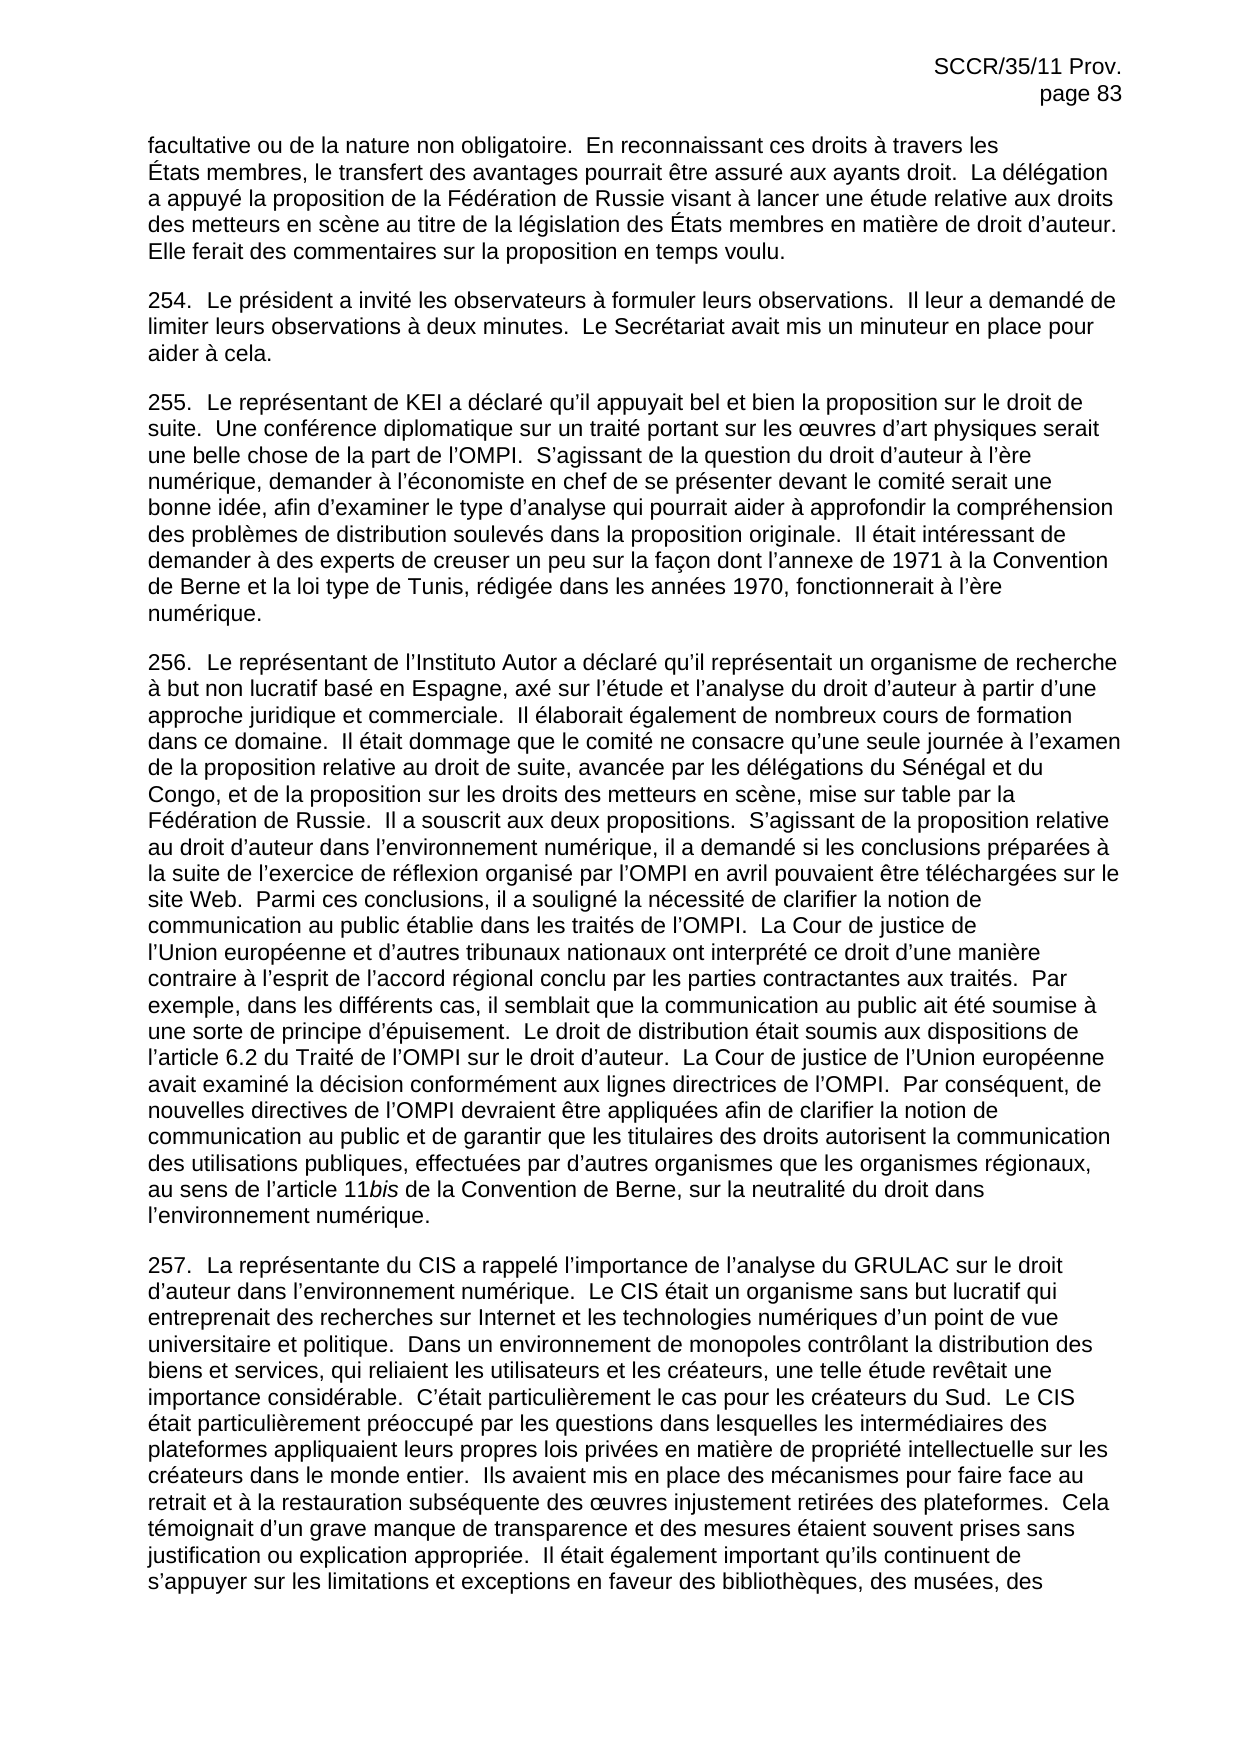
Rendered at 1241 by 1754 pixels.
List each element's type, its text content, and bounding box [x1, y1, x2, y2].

text Le représentant de l’Instituto Autor a déclaré qu’il représentait un organisme de recherche à but non lucratif basé en Espagne, axé sur l’étude et l’analyse du droit d’auteur à partir d’une approche juridique et commerciale. Il élaborait également de nombreux cours de formation dans ce domaine. Il était dommage que le comité ne consacre qu’une seule journée à l’examen de la proposition relative au droit de suite, avancée par les délégations du Sénégal et du Congo, et de la proposition sur les droits des metteurs en scène, mise sur table par la Fédération de Russie. Il a souscrit aux deux propositions. S’agissant de la proposition relative au droit d’auteur dans l’environnement numérique, il a demandé si les conclusions préparées à la suite de l’exercice de réflexion organisé par l’OMPI en avril pouvaient être téléchargées sur le site Web. Parmi ces conclusions, il a souligné la nécessité de clarifier la notion de communication au public établie dans les traités de l’OMPI. La Cour de justice de l’Union européenne et d’autres tribunaux nationaux ont interprété ce droit d’une manière contraire à l’esprit de l’accord régional conclu par les parties contractantes aux traités. Par exemple, dans les différents cas, il semblait que la communication au public ait été soumise à une sorte de principe d’épuisement. Le droit de distribution était soumis aux dispositions de l’article 6.2 du Traité de l’OMPI sur le droit d’auteur. La Cour de justice de l’Union européenne avait examiné la décision conformément aux lignes directrices de l’OMPI. Par conséquent, de nouvelles directives de l’OMPI devraient être appliquées afin de clarifier la notion de communication au public et de garantir que les titulaires des droits autorisent la communication des utilisations publiques, effectuées par d’autres organismes que les organismes régionaux, au sens de l’article 11bis de la Convention de Berne, sur la neutralité du droit dans l’environnement numérique. [148, 649, 1122, 1229]
text Le président a invité les observateurs à formuler leurs observations. Il leur a demandé de limiter leurs observations à deux minutes. Le Secrétariat avait mis un minuteur en place pour aider à cela. [148, 287, 1122, 366]
text Le représentant de KEI a déclaré qu’il appuyait bel et bien la proposition sur le droit de suite. Une conférence diplomatique sur un traité portant sur les œuvres d’art physiques serait une belle chose de la part de l’OMPI. S’agissant de la question du droit d’auteur à l’ère numérique, demander à l’économiste en chef de se présenter devant le comité serait une bonne idée, afin d’examiner le type d’analyse qui pourrait aider à approfondir la compréhension des problèmes de distribution soulevés dans la proposition originale. Il était intéressant de demander à des experts de creuser un peu sur la façon dont l’annexe de 1971 à la Convention de Berne et la loi type de Tunis, rédigée dans les années 1970, fonctionnerait à l’ère numérique. [148, 389, 1122, 626]
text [148, 132, 1122, 264]
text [148, 1252, 1122, 1594]
